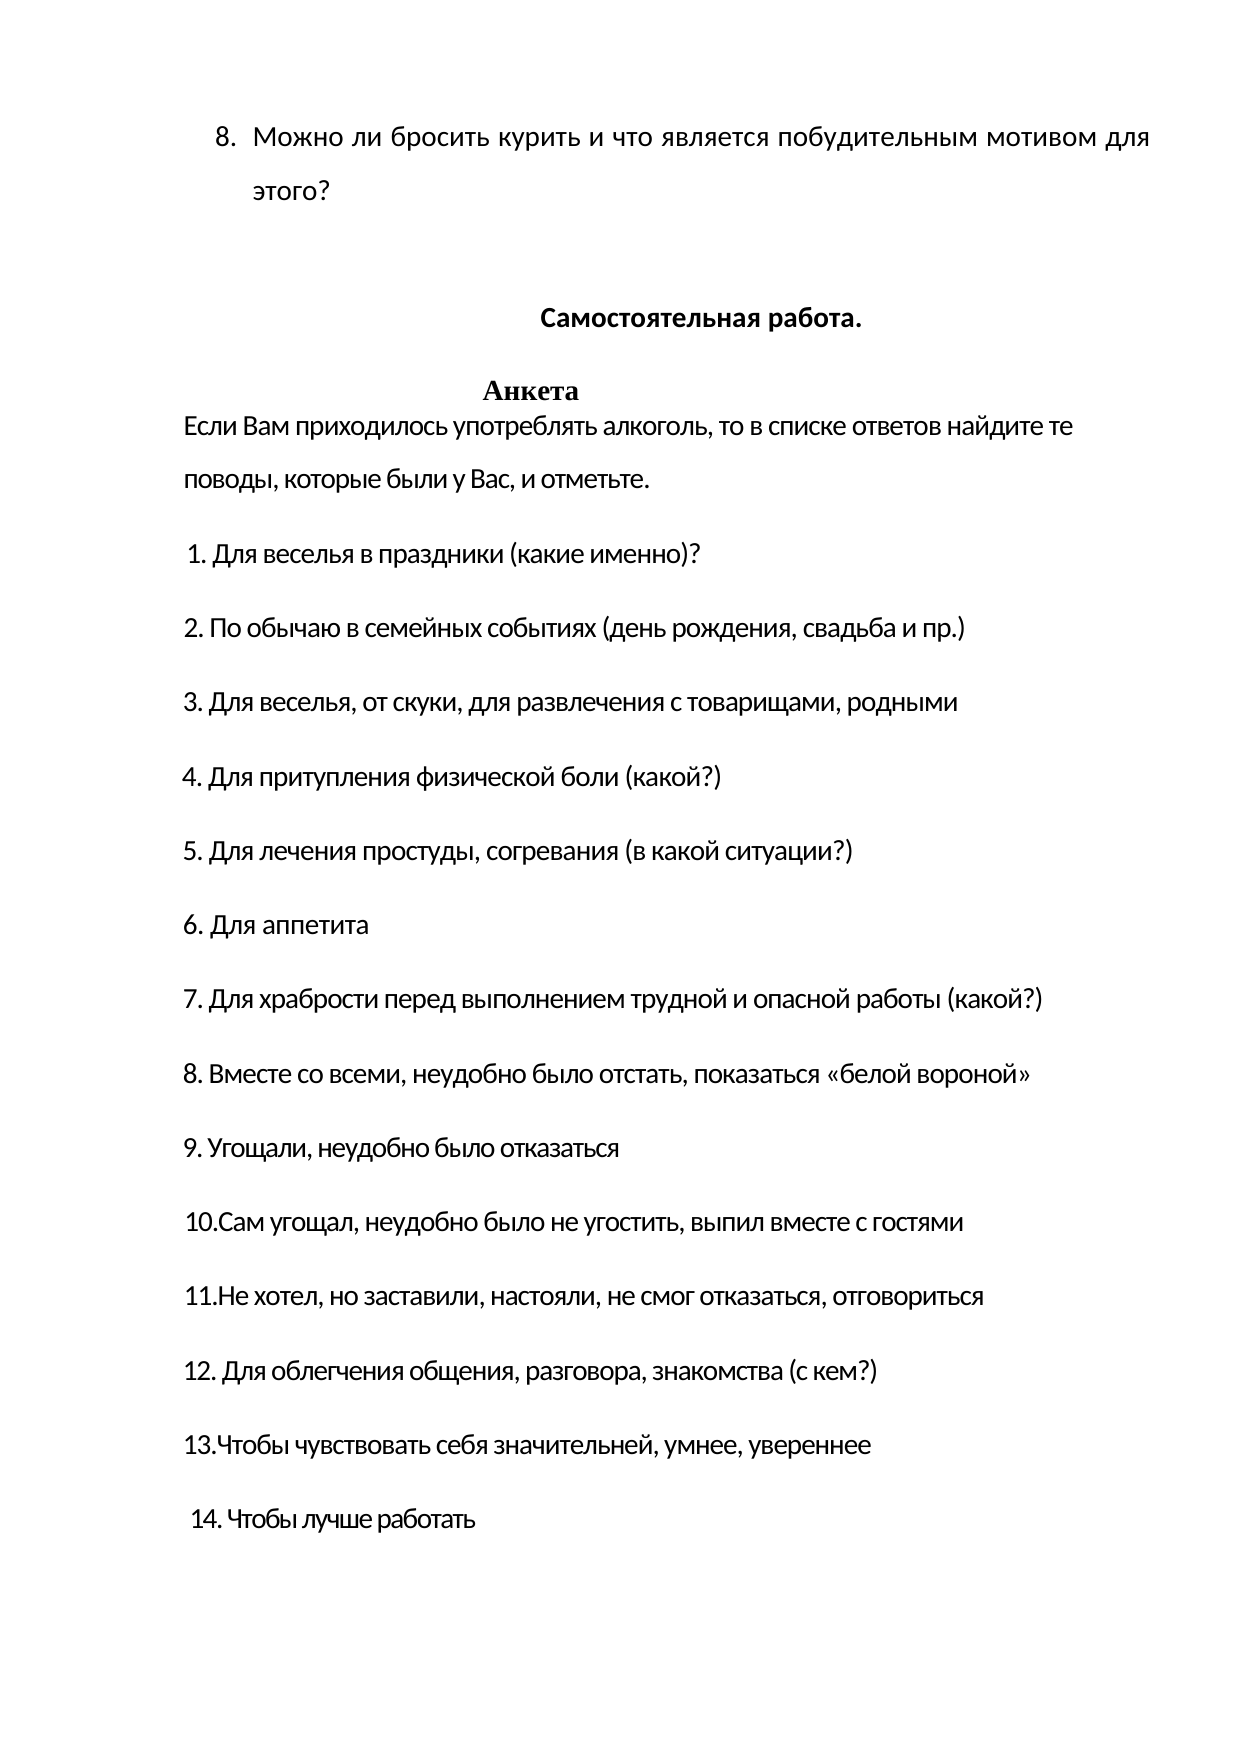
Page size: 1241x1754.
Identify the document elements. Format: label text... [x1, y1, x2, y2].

text Если Вам приходилось употреблять алкоголь, то в списке ответов найдите те поводы, которые были у Вас, и отметьте. [183, 407, 1152, 496]
text 9. Угощали, неудобно было отказаться [182, 1129, 1152, 1164]
text 3. Для веселья, от скуки, для развлечения с товарищами, родными [183, 683, 1152, 719]
text 1. Для веселья в праздники (какие именно)? [186, 535, 1152, 570]
text Самостоятельная работа. [177, 299, 1152, 335]
text 2. По обычаю в семейных событиях (день рождения, свадьба и пр.) [183, 609, 1152, 645]
text 14. Чтобы лучше работать [183, 1500, 929, 1536]
text 12. Для облегчения общения, разговора, знакомства (с кем?) [183, 1352, 929, 1387]
text 5. Для лечения простуды, согревания (в какой ситуации?) [182, 832, 1152, 867]
text 11.Не хотел, но заставили, настояли, не смог отказаться, отговориться [184, 1277, 1152, 1313]
text 10.Сам угощал, неудобно было не угостить, выпил вместе с гостями [184, 1203, 1152, 1239]
text 8. Вместе со всеми, неудобно было отстать, показаться «белой вороной» [183, 1055, 1152, 1090]
text 13.Чтобы чувствовать себя значительней, умнее, увереннее [183, 1426, 929, 1462]
text 7. Для храбрости перед выполнением трудной и опасной работы (какой?) [183, 980, 1152, 1016]
subtitle Анкета [482, 373, 1152, 407]
text 6. Для аппетита [183, 906, 1152, 942]
list Можно ли бросить курить и что является побудительным мотивом для этого? [215, 118, 1152, 207]
text 4. Для притупления физической боли (какой?) [182, 758, 1152, 793]
